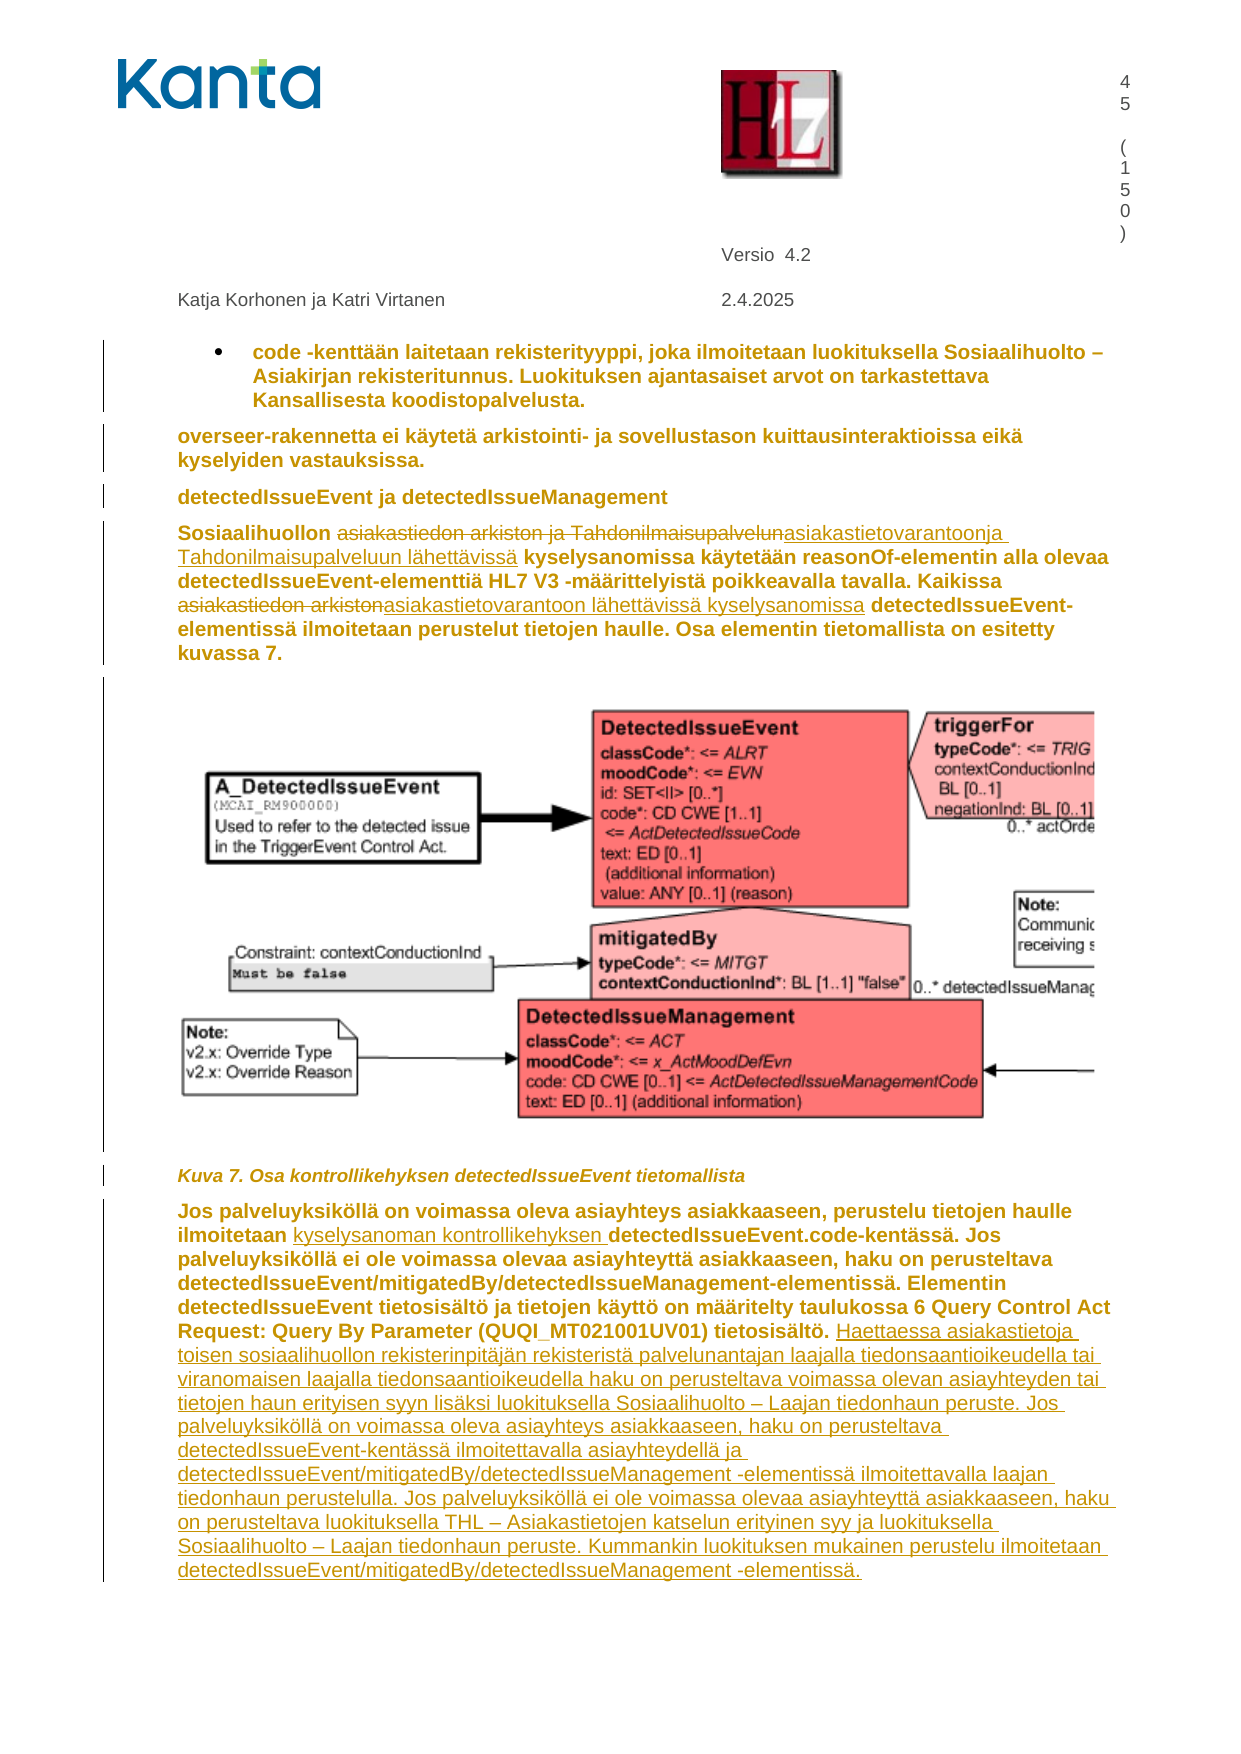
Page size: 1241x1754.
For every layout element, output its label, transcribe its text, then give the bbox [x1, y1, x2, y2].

picture [177, 677, 1095, 1153]
list code -kenttään laitetaan rekisterityyppi, joka ilmoitetaan luokituksella Sosiaalihuolto – Asiakirjan rekisteritunnus. Luokituksen ajantasaiset arvot on tarkastettava Kansallisesta koodistopalvelusta. [215, 339, 1122, 412]
text Sosiaalihuollon kyselysanomissa käytetään reasonOf-elementin alla olevaa detectedIssueEvent-elementtiä HL7 V3 -määrittelyistä poikkeavalla tavalla. Kaikissa detectedIssueEvent-elementissä ilmoitetaan perustelut tietojen haulle. Osa elementin tietomallista on esitetty kuvassa 7. [177, 521, 1122, 665]
text Jos palveluyksiköllä on voimassa oleva asiayhteys asiakkaaseen, perustelu tietojen haulle ilmoitetaan detectedIssueEvent.code-kentässä. Jos palveluyksiköllä ei ole voimassa olevaa asiayhteyttä asiakkaaseen, haku on perusteltava detectedIssueEvent/mitigatedBy/detectedIssueManagement-elementissä. Elementin detectedIssueEvent tietosisältö ja tietojen käyttö on määritelty taulukossa 6 Query Control Act Request: Query By Parameter (QUQI_MT021001UV01) tietosisältö. [177, 1199, 1122, 1582]
picture [118, 59, 321, 109]
text detectedIssueEvent ja detectedIssueManagement [177, 484, 1122, 508]
text overseer-rakennetta ei käytetä arkistointi- ja sovellustason kuittausinteraktioissa eikä kyselyiden vastauksissa. [177, 424, 1122, 472]
picture [721, 70, 844, 179]
text Kuva 7. Osa kontrollikehyksen detectedIssueEvent tietomallista [177, 1165, 1122, 1186]
